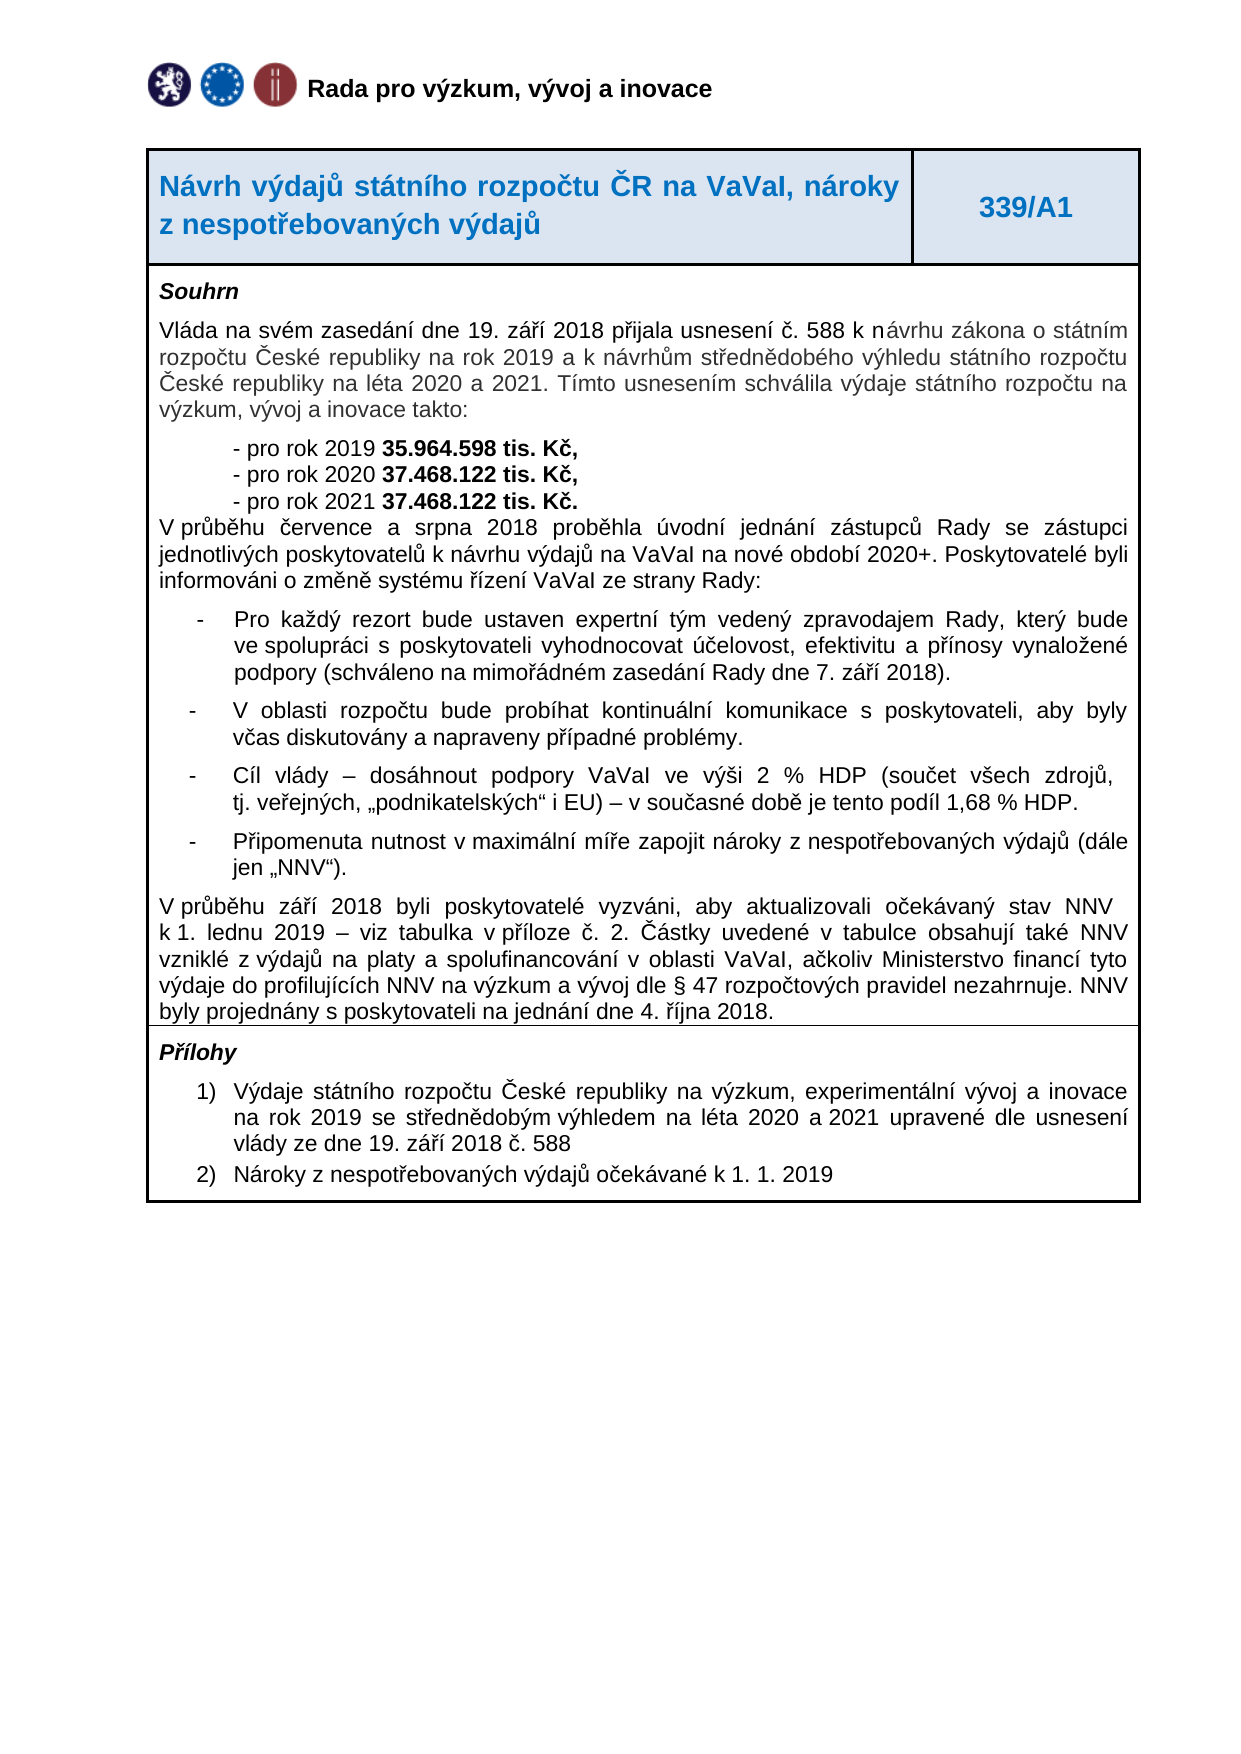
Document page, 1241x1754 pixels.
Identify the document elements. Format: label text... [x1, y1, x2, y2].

table_header Návrh výdajů státního rozpočtu ČR na VaVaI, nároky z nespotřebovaných výdajů [149, 151, 911, 263]
table_header 339/A1 [914, 151, 1138, 263]
picture [147, 62, 298, 108]
table_cell Souhrn Vláda na svém zasedání dne 19. září 2018 přijala usnesení č. 588 k návrhu zákona o státním rozpočtu České republiky na rok 2019 a k návrhům střednědobého výhledu státního rozpočtu České republiky na léta 2020 a 2021. Tímto usnesením schválila výdaje státního rozpočtu na výzkum, vývoj a inovace takto: - pro rok 2019 35.964.598 tis. Kč, - pro rok 2020 37.468.122 tis. Kč, - pro rok 2021 37.468.122 tis. Kč. V průběhu července a srpna 2018 proběhla úvodní jednání zástupců Rady se zástupci jednotlivých poskytovatelů k návrhu výdajů na VaVaI na nové období 2020+. Poskytovatelé byli informováni o změně systému řízení VaVaI ze strany Rady: Pro každý rezort bude ustaven expertní tým vedený zpravodajem Rady, který bude ve spolupráci s poskytovateli vyhodnocovat účelovost, efektivitu a přínosy vynaložené podpory (schváleno na mimořádném zasedání Rady dne 7. září 2018). V oblasti rozpočtu bude probíhat kontinuální komunikace s poskytovateli, aby byly včas diskutovány a napraveny případné problémy. Cíl vlády – dosáhnout podpory VaVaI ve výši 2 % HDP (součet všech zdrojů, tj. veřejných, „podnikatelských“ i EU) – v současné době je tento podíl 1,68 % HDP. Připomenuta nutnost v maximální míře zapojit nároky z nespotřebovaných výdajů (dále jen „NNV“). V průběhu září 2018 byli poskytovatelé vyzváni, aby aktualizovali očekávaný stav NNV k 1. lednu 2019 – viz tabulka v příloze č. 2. Částky uvedené v tabulce obsahují také NNV vzniklé z výdajů na platy a spolufinancování v oblasti VaVaI, ačkoliv Ministerstvo financí tyto výdaje do profilujících NNV na výzkum a vývoj dle § 47 rozpočtových pravidel nezahrnuje. NNV byly projednány s poskytovateli na jednání dne 4. října 2018. [149, 266, 1138, 1025]
table_cell Přílohy Výdaje státního rozpočtu České republiky na výzkum, experimentální vývoj a inovace na rok 2019 se střednědobým výhledem na léta 2020 a 2021 upravené dle usnesení vlády ze dne 19. září 2018 č. 588 Nároky z nespotřebovaných výdajů očekávané k 1. 1. 2019 [149, 1026, 1138, 1200]
